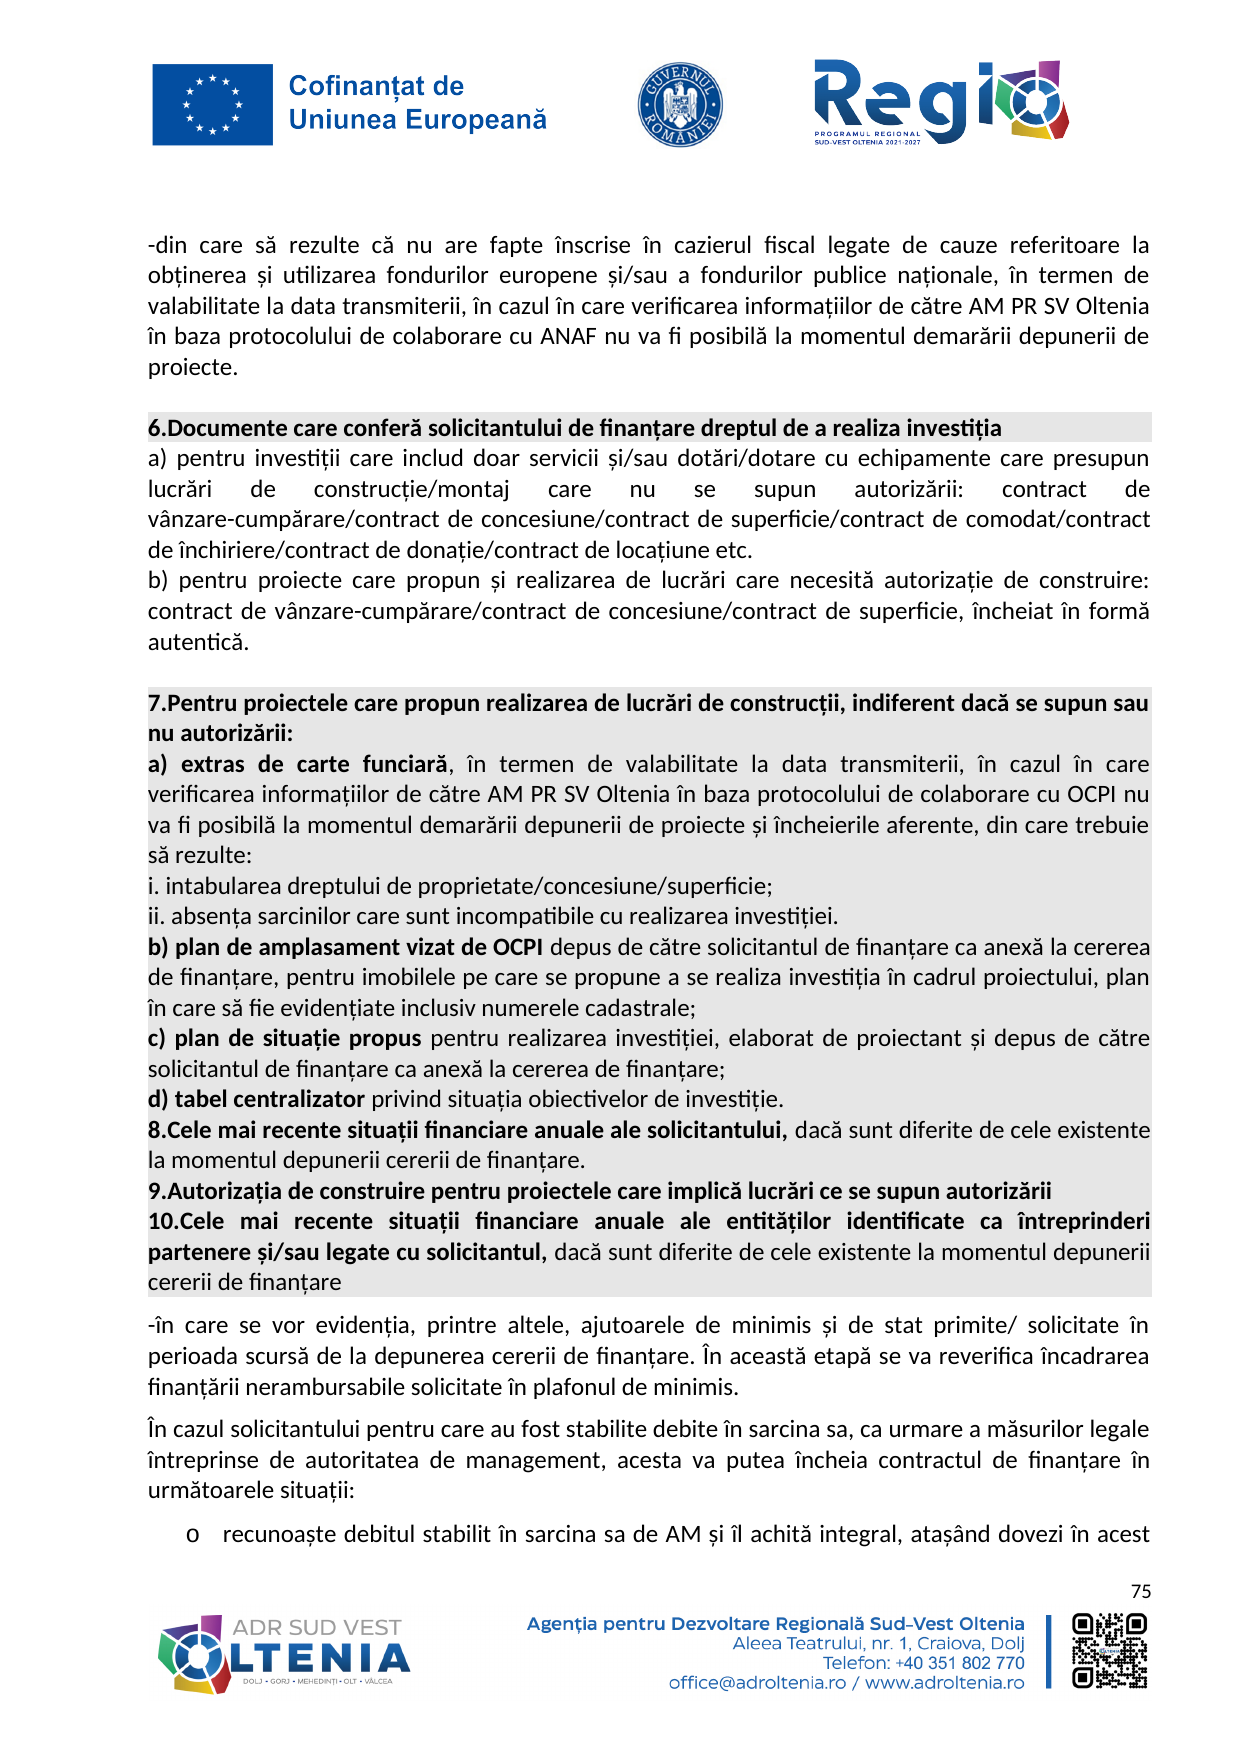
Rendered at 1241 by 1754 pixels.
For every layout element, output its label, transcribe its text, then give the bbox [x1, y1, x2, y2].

text În cazul solicitantului pentru care au fost stabilite debite în sarcina sa, ca urmare a măsurilor legale întreprinse de autoritatea de management, acesta va putea încheia contractul de finanțare în următoarele situații: [148, 1414, 1152, 1505]
picture [812, 58, 1071, 147]
text b) pentru proiecte care propun și realizarea de lucrări care necesită autorizație de construire: contract de vânzare-cumpărare/contract de concesiune/contract de superficie, încheiat în formă autentică. [148, 564, 1152, 656]
text -în care se vor evidenția, printre altele, ajutoarele de minimis și de stat primite/ solicitate în perioada scursă de la depunerea cererii de finanțare. În această etapă se va reverifica încadrarea finanțării nerambursabile solicitate în plafonul de minimis. [148, 1309, 1152, 1401]
text -din care să rezulte că nu are fapte înscrise în cazierul fiscal legate de cauze referitoare la obținerea și utilizarea fondurilor europene și/sau a fondurilor publice naționale, în termen de valabilitate la data transmiterii, în cazul în care verificarea informațiilor de către AM PR SV Oltenia în baza protocolului de colaborare cu ANAF nu va fi posibilă la momentul demarării depunerii de proiecte. [148, 229, 1152, 381]
text a) extras de carte funciară, în termen de valabilitate la data transmiterii, în cazul în care verificarea informațiilor de către AM PR SV Oltenia în baza protocolului de colaborare cu OCPI nu va fi posibilă la momentul demarării depunerii de proiecte și încheierile aferente, din care trebuie să rezulte: [148, 748, 1152, 870]
text d) tabel centralizator privind situația obiectivelor de investiție. [148, 1083, 1152, 1114]
text ii. absența sarcinilor care sunt incompatibile cu realizarea investiției. [148, 900, 1152, 931]
picture [147, 59, 549, 149]
text a) pentru investiții care includ doar servicii și/sau dotări/dotare cu echipamente care presupun lucrări de construcție/montaj care nu se supun autorizării: contract de vânzare-cumpărare/contract de concesiune/contract de superficie/contract de comodat/contract de închiriere/contract de donație/contract de locațiune etc. [148, 442, 1152, 564]
text b) plan de amplasament vizat de OCPI depus de către solicitantul de finanțare ca anexă la cererea de finanțare, pentru imobilele pe care se propune a se realiza investiția în cadrul proiectului, plan în care să fie evidențiate inclusiv numerele cadastrale; [148, 931, 1152, 1022]
picture [148, 1604, 1152, 1701]
text 10.Cele mai recente situații financiare anuale ale entităților identificate ca întreprinderi partenere și/sau legate cu solicitantul, dacă sunt diferite de cele existente la momentul depunerii cererii de finanțare [148, 1206, 1152, 1297]
text 6.Documente care conferă solicitantului de finanțare dreptul de a realiza investiția [148, 412, 1152, 442]
text 8.Cele mai recente situații financiare anuale ale solicitantului, dacă sunt diferite de cele existente la momentul depunerii cererii de finanțare. [148, 1114, 1152, 1175]
text c) plan de situație propus pentru realizarea investiției, elaborat de proiectant și depus de către solicitantul de finanțare ca anexă la cererea de finanțare; [148, 1022, 1152, 1083]
text i. intabularea dreptului de proprietate/concesiune/superficie; [148, 870, 1152, 900]
text 7.Pentru proiectele care propun realizarea de lucrări de construcții, indiferent dacă se supun sau nu autorizării: [148, 687, 1152, 748]
text 9.Autorizația de construire pentru proiectele care implică lucrări ce se supun autorizării [148, 1175, 1152, 1206]
picture [633, 60, 728, 149]
